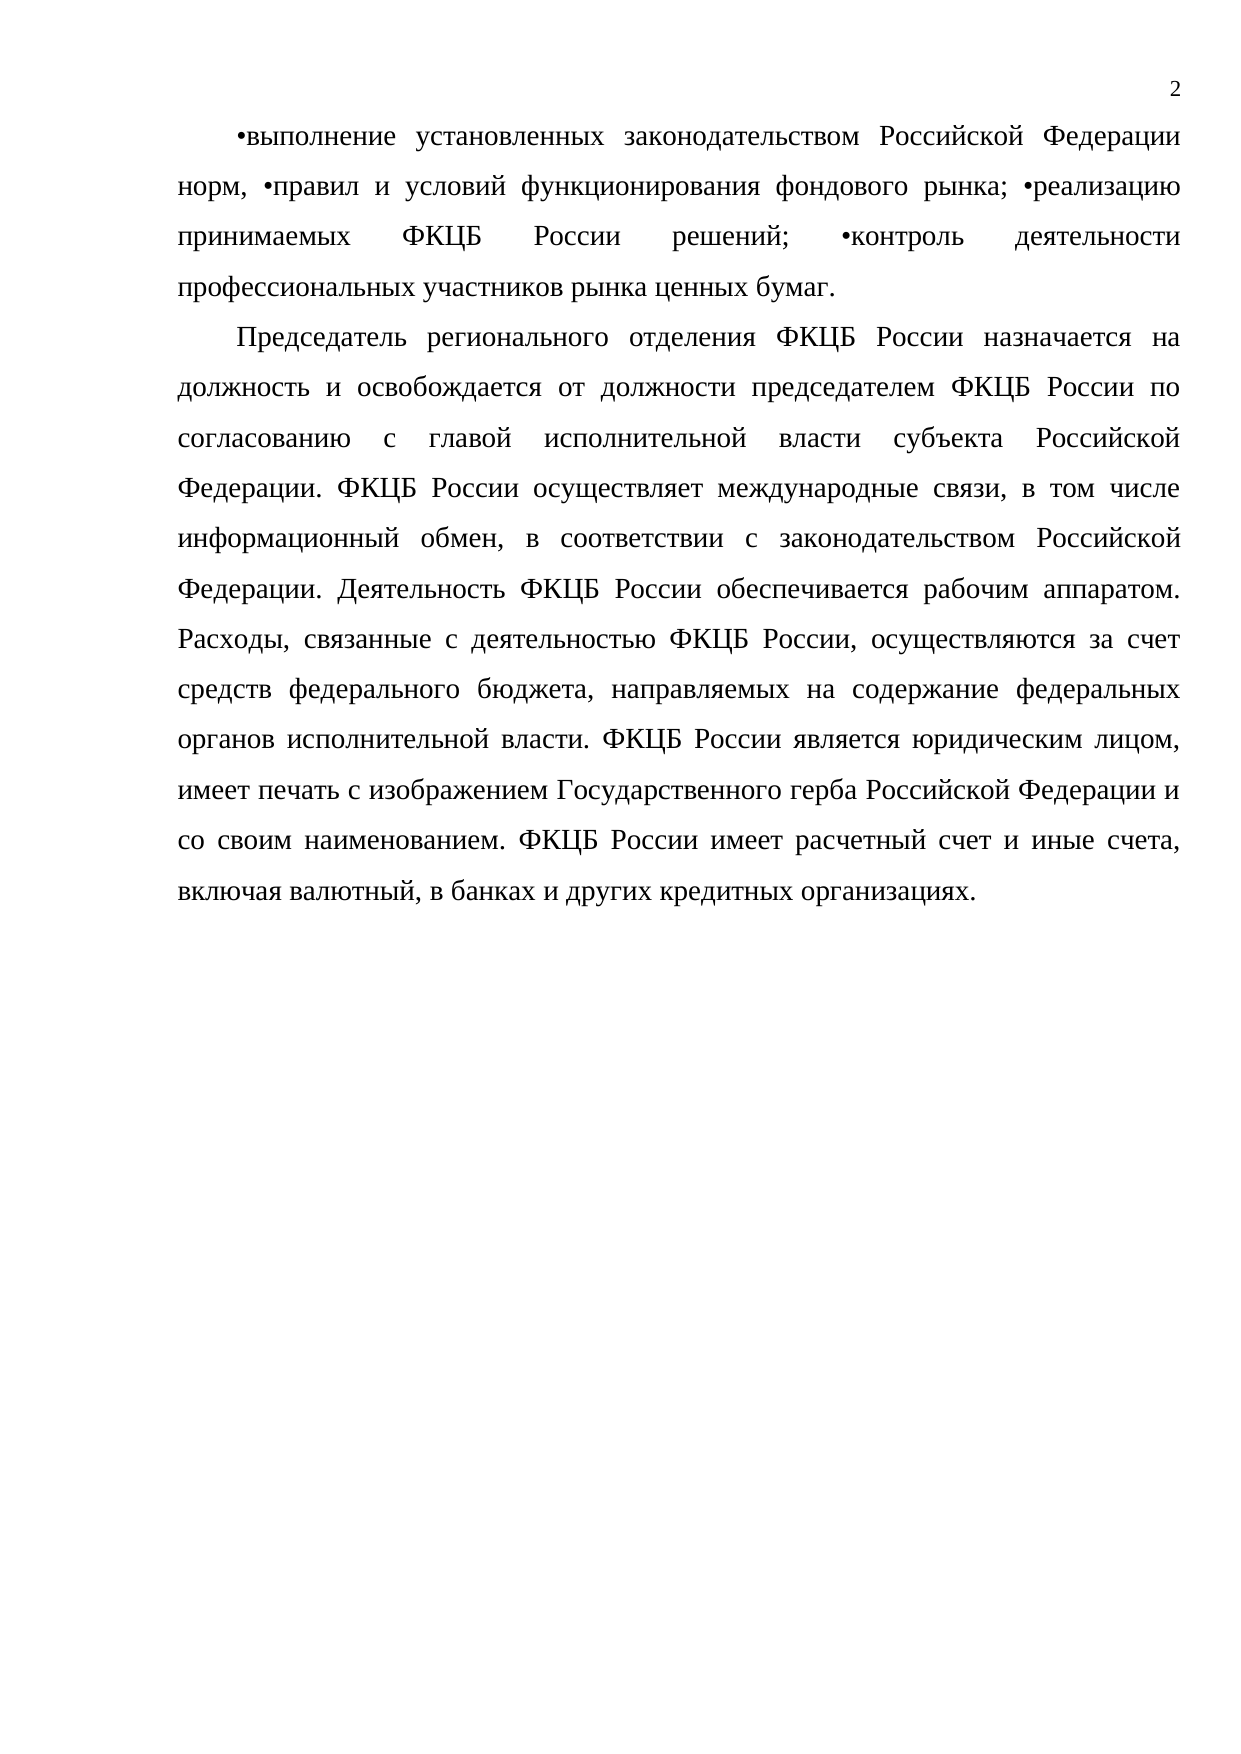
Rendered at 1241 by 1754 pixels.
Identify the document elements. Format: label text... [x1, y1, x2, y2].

list Председатель регионального отделения ФКЦБ России назначается на должность и освобождается от должности председателем ФКЦБ России по согласованию с главой исполнительной власти субъекта Российской Федерации. ФКЦБ России осуществляет международные связи, в том числе информационный обмен, в соответствии с законодательством Российской Федерации. Деятельность ФКЦБ России обеспечивается рабочим аппаратом. Расходы, связанные с деятельностью ФКЦБ России, осуществляются за счет средств федерального бюджета, направляемых на содержание федеральных органов исполнительной власти. ФКЦБ России является юридическим лицом, имеет печать с изображением Государственного герба Российской Федерации и со своим наименованием. ФКЦБ России имеет расчетный счет и иные счета, включая валютный, в банках и других кредитных организациях. [177, 319, 1181, 906]
list •выполнение установленных законодательством Российской Федерации норм, •правил и условий функционирования фондового рынка; •реализацию принимаемых ФКЦБ России решений; •контроль деятельности профессиональных участников рынка ценных бумаг. [177, 118, 1181, 303]
